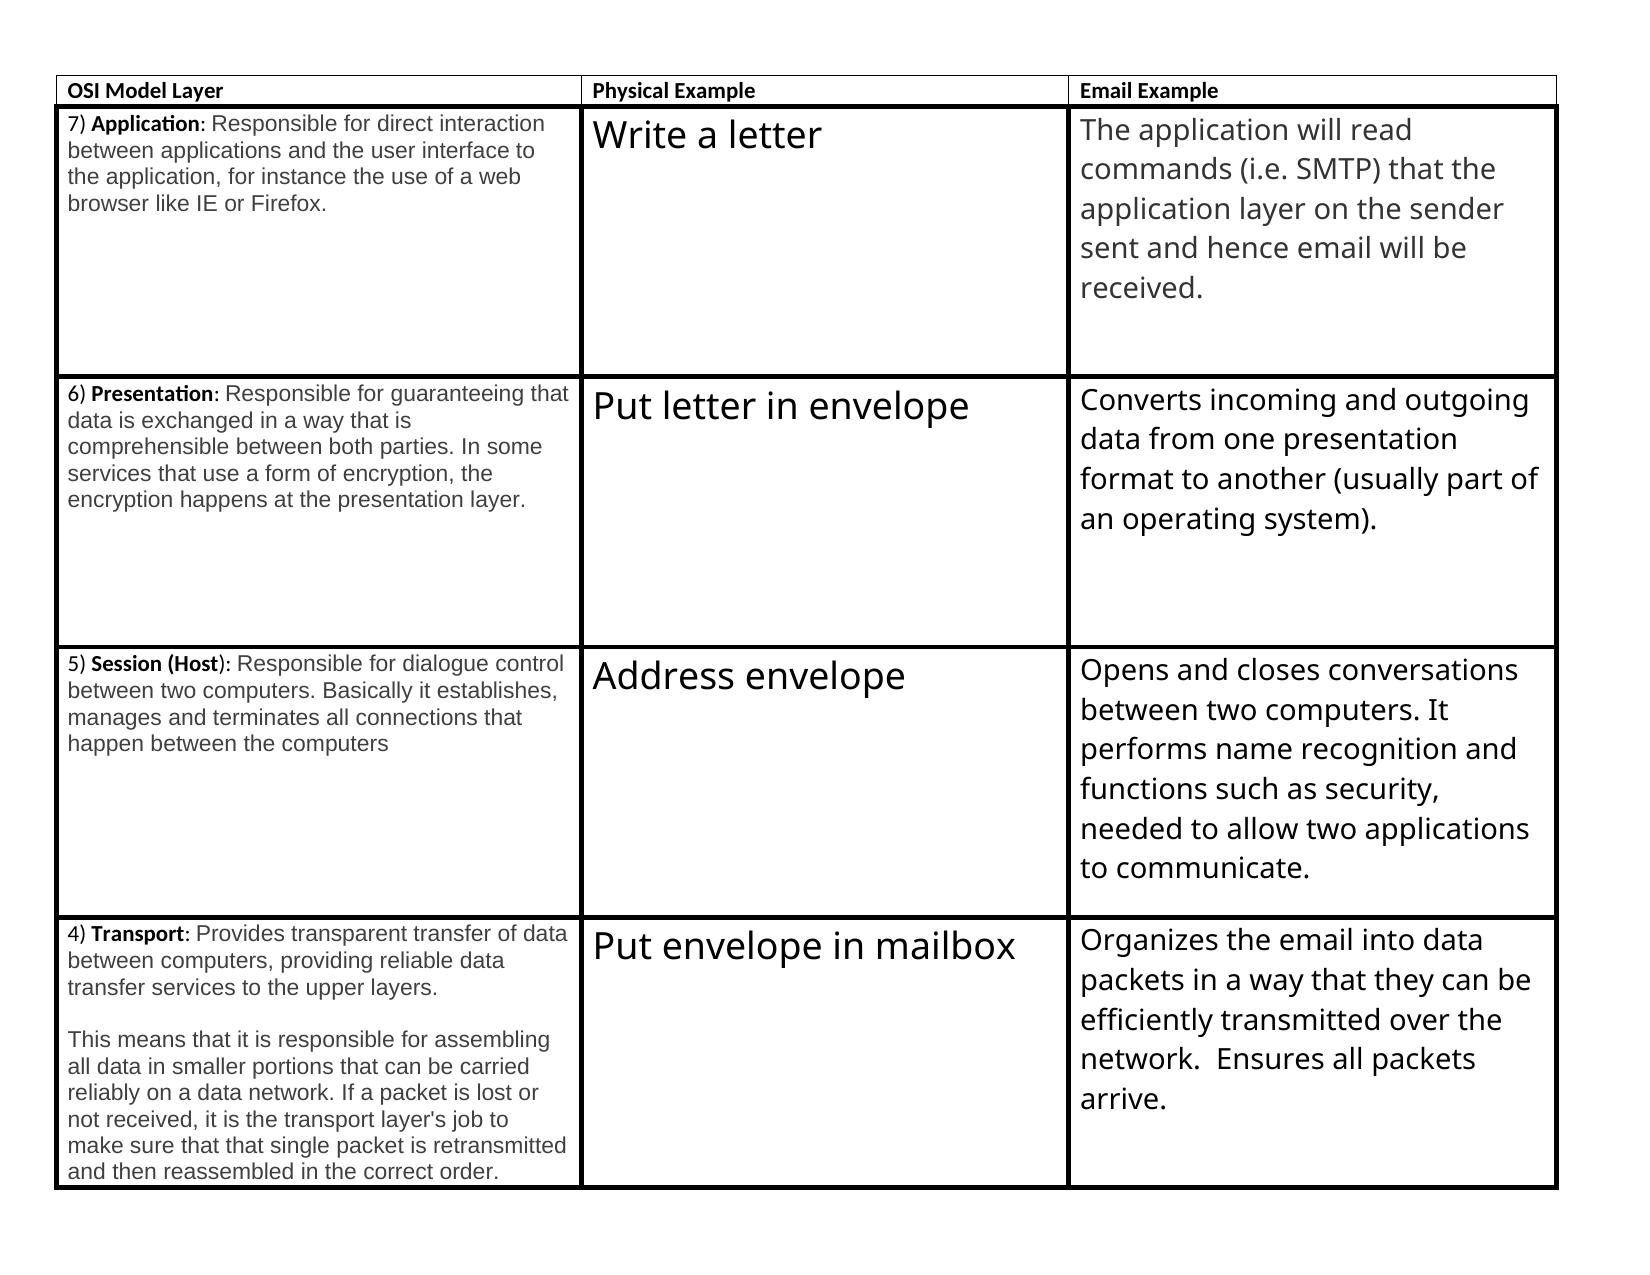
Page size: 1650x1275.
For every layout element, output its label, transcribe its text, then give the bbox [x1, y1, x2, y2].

table_cell 5) Session (Host): Responsible for dialogue control between two computers. Basically it establishes, manages and terminates all connections that happen between the computers [59, 649, 579, 915]
table_cell Opens and closes conversations between two computers. It performs name recognition and functions such as security, needed to allow two applications to communicate. [1071, 649, 1554, 915]
table_header OSI Model Layer [57, 76, 581, 104]
table_cell Put letter in envelope [584, 379, 1066, 644]
table_cell Put envelope in mailbox [584, 920, 1066, 1185]
table_cell 7) Application: Responsible for direct interaction between applications and the user interface to the application, for instance the use of a web browser like IE or Firefox. [59, 109, 579, 374]
table_cell The application will read commands (i.e. SMTP) that the application layer on the sender sent and hence email will be received. [1071, 109, 1554, 374]
table_cell Converts incoming and outgoing data from one presentation format to another (usually part of an operating system). [1071, 379, 1554, 644]
table_cell 4) Transport: Provides transparent transfer of data between computers, providing reliable data transfer services to the upper layers. This means that it is responsible for assembling all data in smaller portions that can be carried reliably on a data network. If a packet is lost or not received, it is the transport layer's job to make sure that that single packet is retransmitted and then reassembled in the correct order. [59, 920, 579, 1185]
table_header Email Example [1069, 76, 1556, 104]
table_cell Organizes the email into data packets in a way that they can be efficiently transmitted over the network. Ensures all packets arrive. [1071, 920, 1554, 1185]
table_header Physical Example [582, 76, 1068, 104]
table_cell Write a letter [584, 109, 1066, 374]
table_cell Address envelope [584, 649, 1066, 915]
table_cell 6) Presentation: Responsible for guaranteeing that data is exchanged in a way that is comprehensible between both parties. In some services that use a form of encryption, the encryption happens at the presentation layer. [59, 379, 579, 644]
